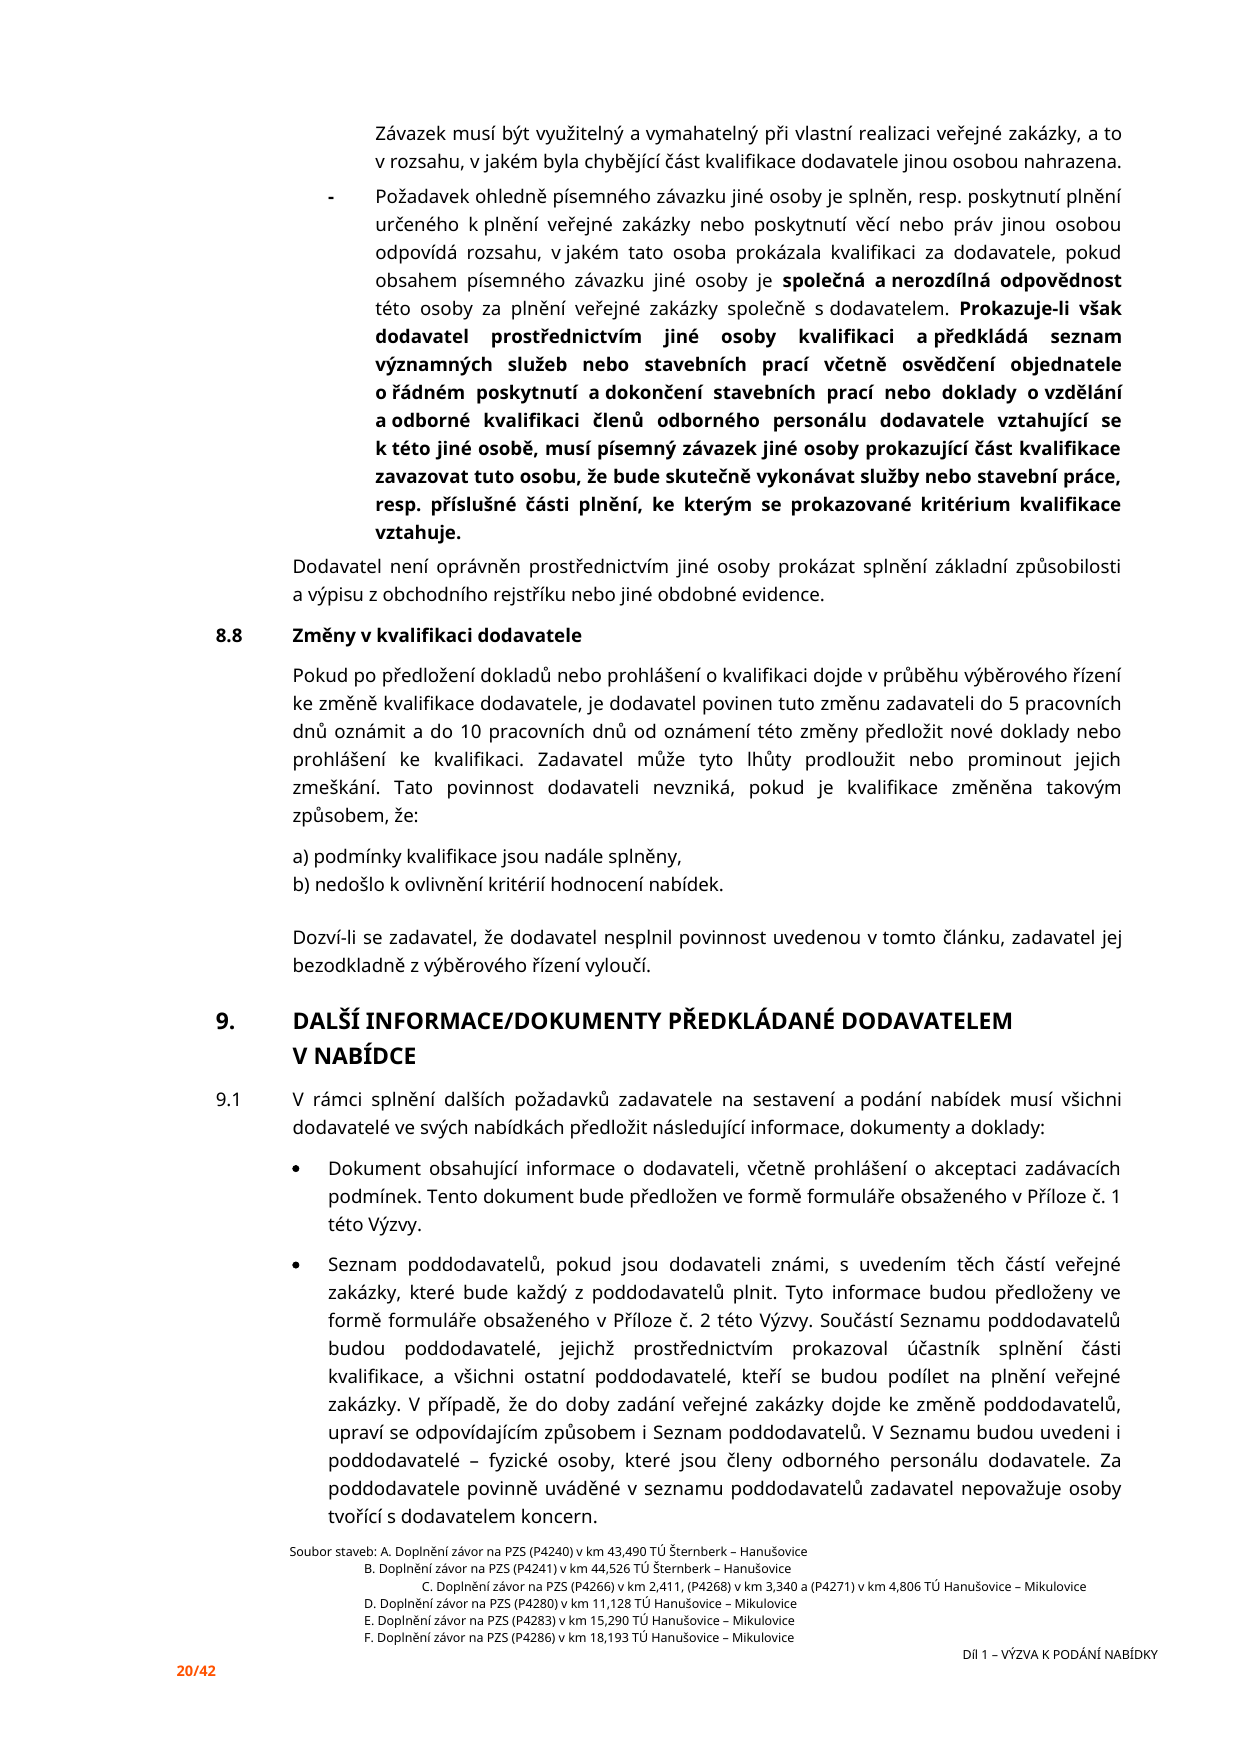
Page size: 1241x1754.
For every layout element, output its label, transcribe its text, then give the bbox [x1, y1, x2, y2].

text b) nedošlo k ovlivnění kritérií hodnocení nabídek. [292, 871, 1122, 897]
text a) podmínky kvalifikace jsou nadále splněny, [292, 843, 1122, 869]
text Dozví-li se zadavatel, že dodavatel nesplnil povinnost uvedenou v tomto článku, zadavatel jej bezodkladně z výběrového řízení vyloučí. [292, 924, 1122, 978]
text Dodavatel není oprávněn prostřednictvím jiné osoby prokázat splnění základní způsobilosti a výpisu z obchodního rejstříku nebo jiné obdobné evidence. [292, 553, 1122, 607]
text Seznam poddodavatelů, pokud jsou dodavateli známi, s uvedením těch částí veřejné zakázky, které bude každý z poddodavatelů plnit. Tyto informace budou předloženy ve formě formuláře obsaženého v Příloze č. 2 této Výzvy. Součástí Seznamu poddodavatelů budou poddodavatelé, jejichž prostřednictvím prokazoval účastník splnění části kvalifikace, a všichni ostatní poddodavatelé, kteří se budou podílet na plnění veřejné zakázky. V případě, že do doby zadání veřejné zakázky dojde ke změně poddodavatelů, upraví se odpovídajícím způsobem i Seznam poddodavatelů. V Seznamu budou uvedeni i poddodavatelé – fyzické osoby, které jsou členy odborného personálu dodavatele. Za poddodavatele povinně uváděné v seznamu poddodavatelů zadavatel nepovažuje osoby tvořící s dodavatelem koncern. [292, 1252, 1122, 1529]
text V rámci splnění dalších požadavků zadavatele na sestavení a podání nabídek musí všichni dodavatelé ve svých nabídkách předložit následující informace, dokumenty a doklady: [216, 1086, 1122, 1140]
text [328, 121, 1122, 174]
text Změny v kvalifikaci dodavatele [216, 622, 1122, 647]
text Požadavek ohledně písemného závazku jiné osoby je splněn, resp. poskytnutí plnění určeného k plnění veřejné zakázky nebo poskytnutí věcí nebo práv jinou osobou odpovídá rozsahu, v jakém tato osoba prokázala kvalifikaci za dodavatele, pokud obsahem písemného závazku jiné osoby je společná a nerozdílná odpovědnost této osoby za plnění veřejné zakázky společně s dodavatelem. Prokazuje-li však dodavatel prostřednictvím jiné osoby kvalifikaci a předkládá seznam významných služeb nebo stavebních prací včetně osvědčení objednatele o řádném poskytnutí a dokončení stavebních prací nebo doklady o vzdělání a odborné kvalifikaci členů odborného personálu dodavatele vztahující se k této jiné osobě, musí písemný závazek jiné osoby prokazující část kvalifikace zavazovat tuto osobu, že bude skutečně vykonávat služby nebo stavební práce, resp. příslušné části plnění, ke kterým se prokazované kritérium kvalifikace vztahuje. [328, 183, 1122, 545]
text Pokud po předložení dokladů nebo prohlášení o kvalifikaci dojde v průběhu výběrového řízení ke změně kvalifikace dodavatele, je dodavatel povinen tuto změnu zadavateli do 5 pracovních dnů oznámit a do 10 pracovních dnů od oznámení této změny předložit nové doklady nebo prohlášení ke kvalifikaci. Zadavatel může tyto lhůty prodloužit nebo prominout jejich zmeškání. Tato povinnost dodavateli nevzniká, pokud je kvalifikace změněna takovým způsobem, že: [292, 662, 1122, 828]
text Dokument obsahující informace o dodavateli, včetně prohlášení o akceptaci zadávacích podmínek. Tento dokument bude předložen ve formě formuláře obsaženého v Příloze č. 1 této Výzvy. [292, 1155, 1122, 1237]
text DALŠÍ INFORMACE/DOKUMENTY PŘEDKLÁDANÉ DODAVATELEM V NABÍDCE [216, 1005, 1122, 1071]
